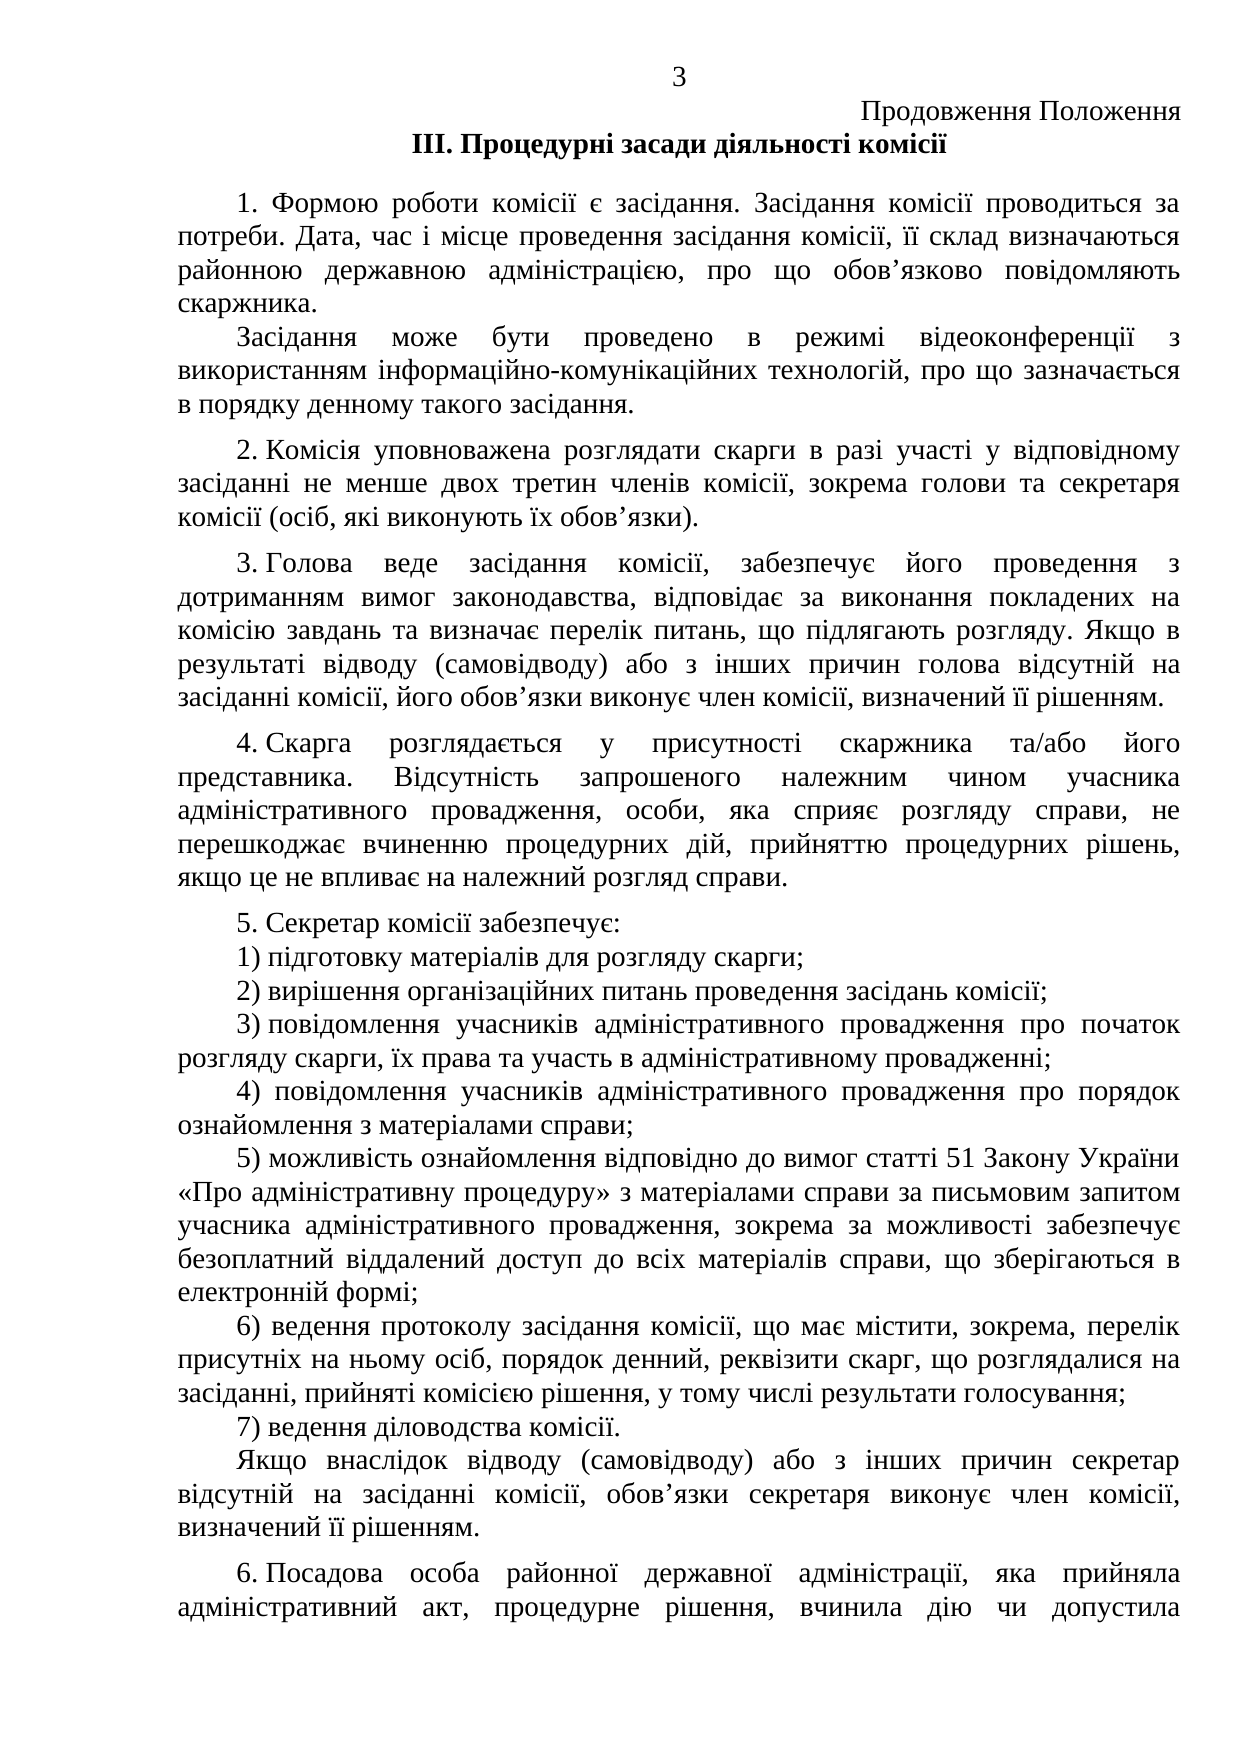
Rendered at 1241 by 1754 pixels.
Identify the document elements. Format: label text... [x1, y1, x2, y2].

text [177, 1555, 1181, 1622]
text 2) вирішення організаційних питань проведення засідань комісії; [177, 973, 1181, 1006]
text 3. Голова веде засідання комісії, забезпечує його проведення з дотриманням вимог законодавства, відповідає за виконання покладених на комісію завдань та визначає перелік питань, що підлягають розгляду. Якщо в результаті відводу (самовідводу) або з інших причин голова відсутній на засіданні комісії, його обов’язки виконує член комісії, визначений її рішенням. [177, 545, 1181, 713]
text 6) ведення протоколу засідання комісії, що має містити, зокрема, перелік присутніх на ньому осіб, порядок денний, реквізити скарг, що розглядалися на засіданні, прийняті комісією рішення, у тому числі результати голосування; [177, 1308, 1181, 1409]
text 3) повідомлення учасників адміністративного провадження про початок розгляду скарги, їх права та участь в адміністративному провадженні; [177, 1006, 1181, 1073]
text 1. Формою роботи комісії є засідання. Засідання комісії проводиться за потреби. Дата, час і місце проведення засідання комісії, її склад визначаються районною державною адміністрацією, про що обов’язково повідомляють скаржника. [177, 185, 1181, 319]
text 5) можливість ознайомлення відповідно до вимог статті 51 Закону України «Про адміністративну процедуру» з матеріалами справи за письмовим запитом учасника адміністративного провадження, зокрема за можливості забезпечує безоплатний віддалений доступ до всіх матеріалів справи, що зберігаються в електронній формі; [177, 1140, 1181, 1308]
text Якщо внаслідок відводу (самовідводу) або з інших причин секретар відсутній на засіданні комісії, обов’язки секретаря виконує член комісії, визначений її рішенням. [177, 1442, 1181, 1543]
text 5. Секретар комісії забезпечує: [177, 906, 1181, 939]
text Засідання може бути проведено в режимі відеоконференції з використанням інформаційно-комунікаційних технологій, про що зазначається в порядку денному такого засідання. [177, 319, 1181, 419]
text 2. Комісія уповноважена розглядати скарги в разі участі у відповідному засіданні не менше двох третин членів комісії, зокрема голови та секретаря комісії (осіб, які виконують їх обов’язки). [177, 432, 1181, 533]
text 1) підготовку матеріалів для розгляду скарги; [177, 939, 1181, 973]
text 7) ведення діловодства комісії. [177, 1409, 1181, 1442]
text 4) повідомлення учасників адміністративного провадження про порядок ознайомлення з матеріалами справи; [177, 1073, 1181, 1140]
text 4. Скарга розглядається у присутності скаржника та/або його представника. Відсутність запрошеного належним чином учасника адміністративного провадження, особи, яка сприяє розгляду справи, не перешкоджає вчиненню процедурних дій, прийняттю процедурних рішень, якщо це не впливає на належний розгляд справи. [177, 725, 1181, 893]
text III. Процедурні засади діяльності комісії [177, 126, 1181, 160]
